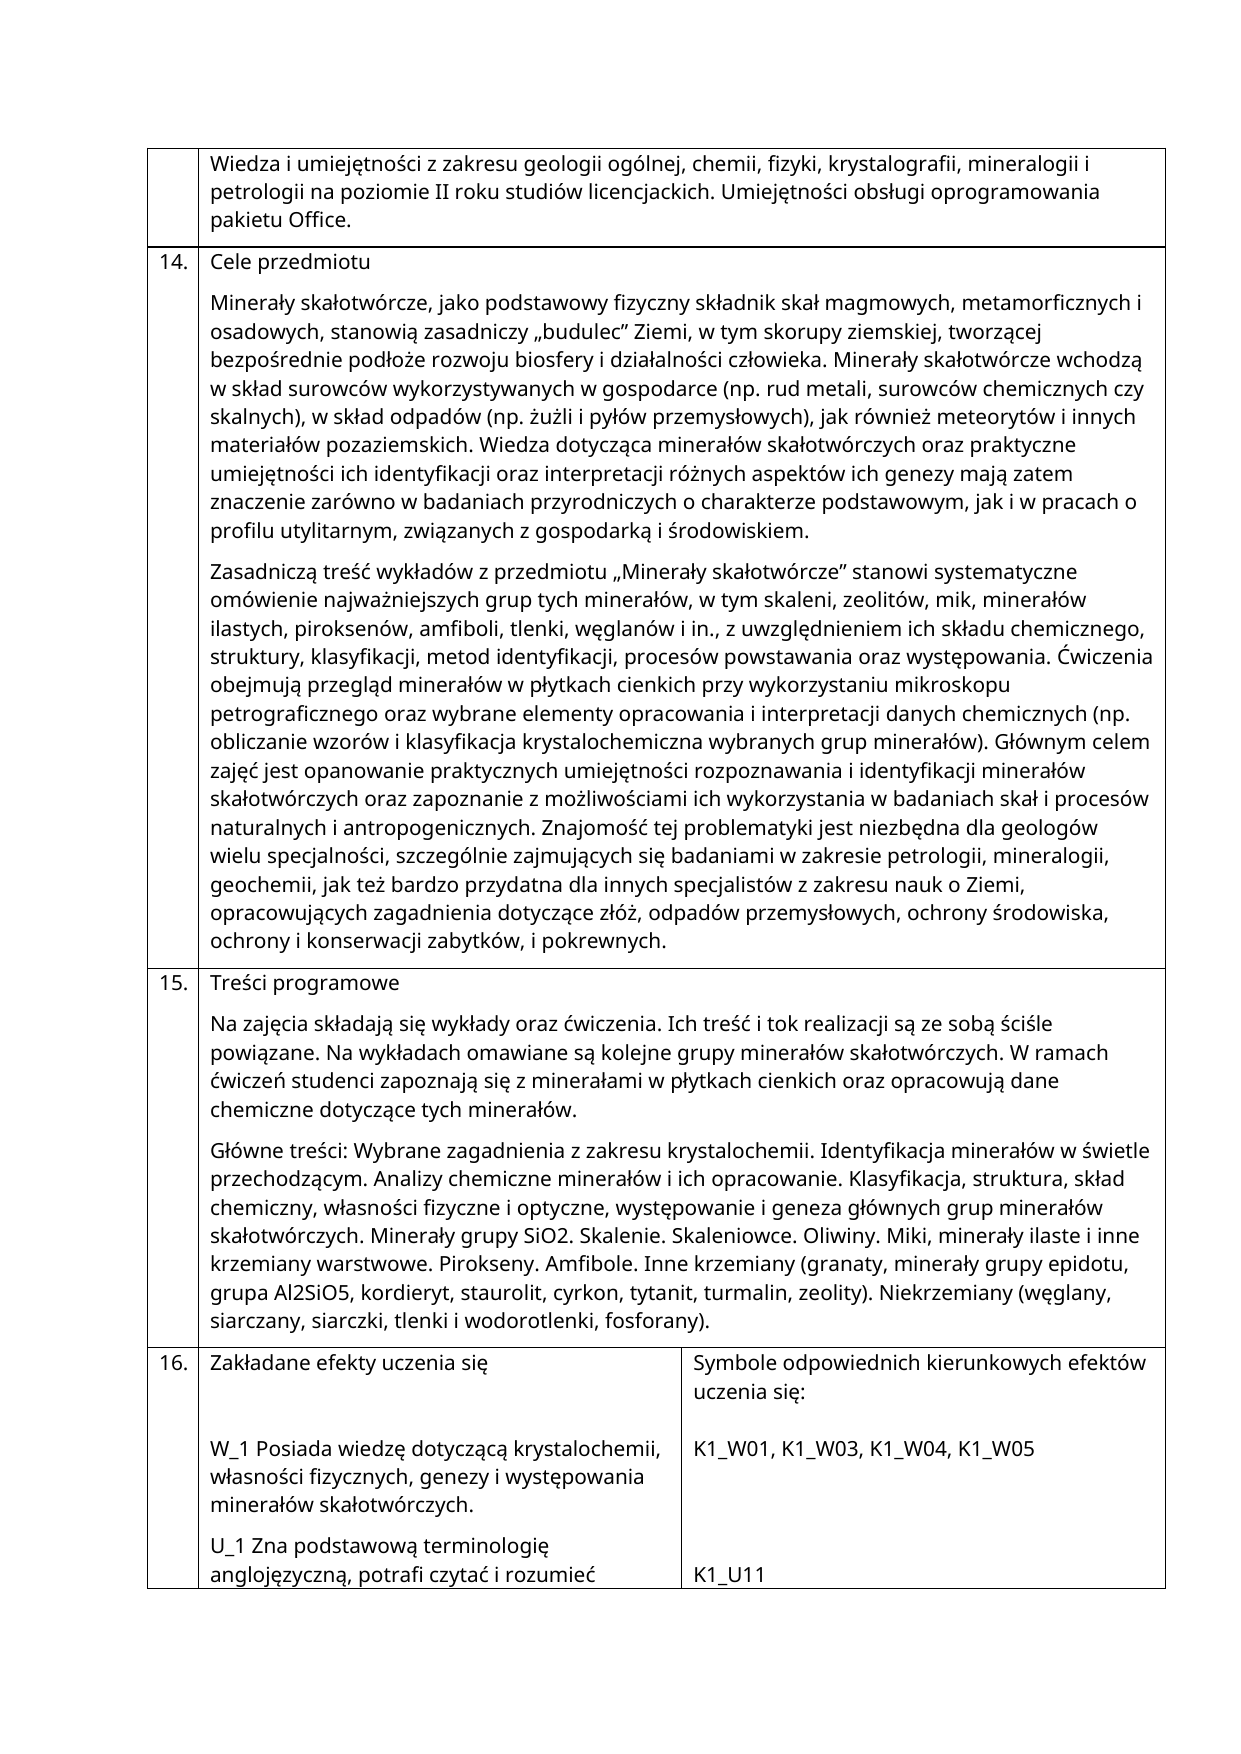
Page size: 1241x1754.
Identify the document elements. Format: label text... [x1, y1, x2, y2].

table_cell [199, 1348, 681, 1588]
table_cell [148, 149, 198, 246]
table_cell Cele przedmiotu Minerały skałotwórcze, jako podstawowy fizyczny składnik skał magmowych, metamorficznych i osadowych, stanowią zasadniczy „budulec” Ziemi, w tym skorupy ziemskiej, tworzącej bezpośrednie podłoże rozwoju biosfery i działalności człowieka. Minerały skałotwórcze wchodzą w skład surowców wykorzystywanych w gospodarce (np. rud metali, surowców chemicznych czy skalnych), w skład odpadów (np. żużli i pyłów przemysłowych), jak również meteorytów i innych materiałów pozaziemskich. Wiedza dotycząca minerałów skałotwórczych oraz praktyczne umiejętności ich identyfikacji oraz interpretacji różnych aspektów ich genezy mają zatem znaczenie zarówno w badaniach przyrodniczych o charakterze podstawowym, jak i w pracach o profilu utylitarnym, związanych z gospodarką i środowiskiem. Zasadniczą treść wykładów z przedmiotu „Minerały skałotwórcze” stanowi systematyczne omówienie najważniejszych grup tych minerałów, w tym skaleni, zeolitów, mik, minerałów ilastych, piroksenów, amfiboli, tlenki, węglanów i in., z uwzględnieniem ich składu chemicznego, struktury, klasyfikacji, metod identyfikacji, procesów powstawania oraz występowania. Ćwiczenia obejmują przegląd minerałów w płytkach cienkich przy wykorzystaniu mikroskopu petrograficznego oraz wybrane elementy opracowania i interpretacji danych chemicznych (np. obliczanie wzorów i klasyfikacja krystalochemiczna wybranych grup minerałów). Głównym celem zajęć jest opanowanie praktycznych umiejętności rozpoznawania i identyfikacji minerałów skałotwórczych oraz zapoznanie z możliwościami ich wykorzystania w badaniach skał i procesów naturalnych i antropogenicznych. Znajomość tej problematyki jest niezbędna dla geologów wielu specjalności, szczególnie zajmujących się badaniami w zakresie petrologii, mineralogii, geochemii, jak też bardzo przydatna dla innych specjalistów z zakresu nauk o Ziemi, opracowujących zagadnienia dotyczące złóż, odpadów przemysłowych, ochrony środowiska, ochrony i konserwacji zabytków, i pokrewnych. [199, 248, 1165, 967]
table_cell [148, 1348, 198, 1588]
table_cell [682, 1348, 1165, 1588]
table_cell Treści programowe Na zajęcia składają się wykłady oraz ćwiczenia. Ich treść i tok realizacji są ze sobą ściśle powiązane. Na wykładach omawiane są kolejne grupy minerałów skałotwórczych. W ramach ćwiczeń studenci zapoznają się z minerałami w płytkach cienkich oraz opracowują dane chemiczne dotyczące tych minerałów. Główne treści: Wybrane zagadnienia z zakresu krystalochemii. Identyfikacja minerałów w świetle przechodzącym. Analizy chemiczne minerałów i ich opracowanie. Klasyfikacja, struktura, skład chemiczny, własności fizyczne i optyczne, występowanie i geneza głównych grup minerałów skałotwórczych. Minerały grupy SiO2. Skalenie. Skaleniowce. Oliwiny. Miki, minerały ilaste i inne krzemiany warstwowe. Pirokseny. Amfibole. Inne krzemiany (granaty, minerały grupy epidotu, grupa Al2SiO5, kordieryt, staurolit, cyrkon, tytanit, turmalin, zeolity). Niekrzemiany (węglany, siarczany, siarczki, tlenki i wodorotlenki, fosforany). [199, 969, 1165, 1347]
table_cell [148, 969, 198, 1347]
table_cell [148, 248, 198, 967]
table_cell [199, 149, 1165, 246]
